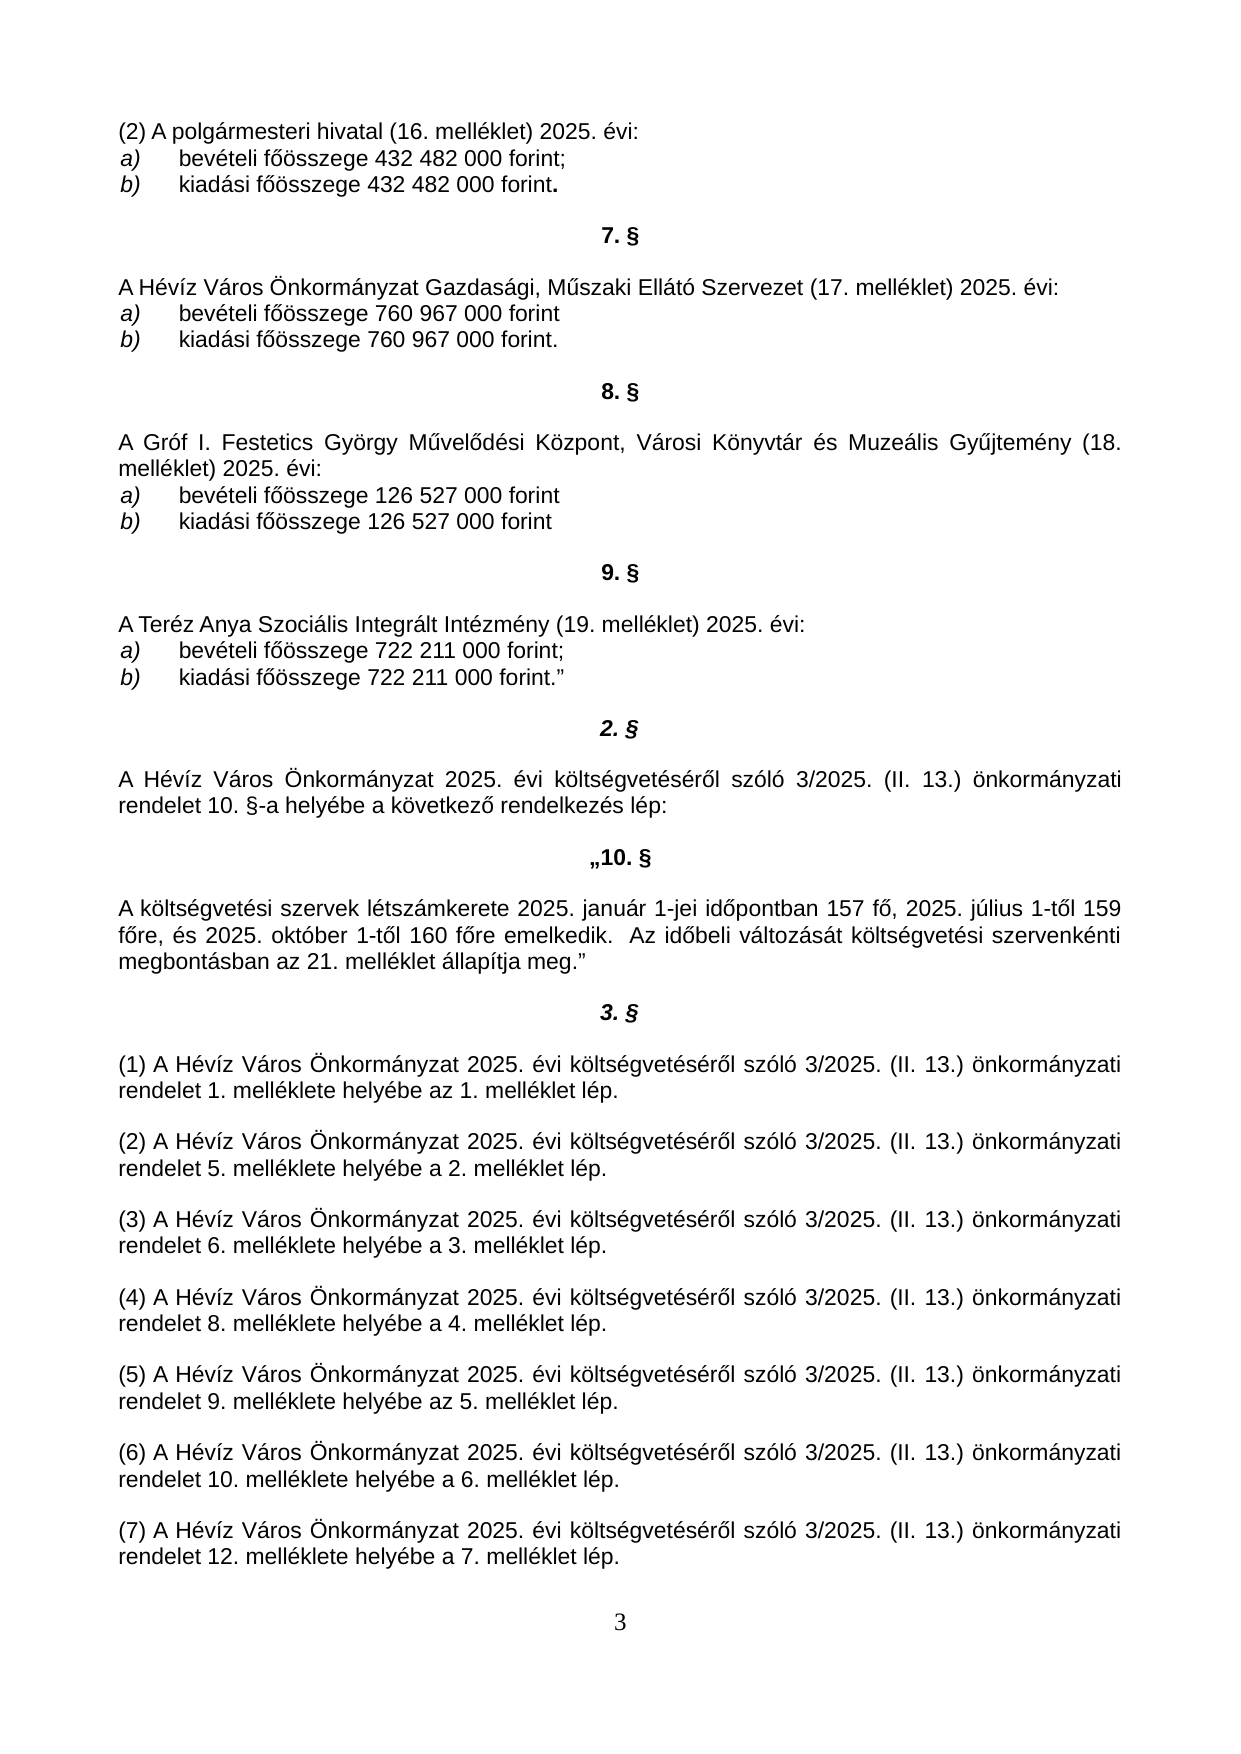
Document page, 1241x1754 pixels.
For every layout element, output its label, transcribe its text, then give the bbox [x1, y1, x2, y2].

text 9. § [118, 559, 1122, 586]
text (7) A Hévíz Város Önkormányzat 2025. évi költségvetéséről szóló 3/2025. (II. 13.) önkormányzati rendelet 12. melléklete helyébe a 7. melléklet lép. [118, 1517, 1122, 1569]
text (3) A Hévíz Város Önkormányzat 2025. évi költségvetéséről szóló 3/2025. (II. 13.) önkormányzati rendelet 6. melléklete helyébe a 3. melléklet lép. [118, 1206, 1122, 1259]
text b) kiadási főösszege 126 527 000 forint [120, 508, 1122, 534]
text a) bevételi főösszege 760 967 000 forint [120, 300, 1122, 326]
text 2. § [118, 715, 1122, 741]
text a) bevételi főösszege 432 482 000 forint; [120, 144, 1122, 171]
text (2) A Hévíz Város Önkormányzat 2025. évi költségvetéséről szóló 3/2025. (II. 13.) önkormányzati rendelet 5. melléklete helyébe a 2. melléklet lép. [118, 1128, 1122, 1181]
text (5) A Hévíz Város Önkormányzat 2025. évi költségvetéséről szóló 3/2025. (II. 13.) önkormányzati rendelet 9. melléklete helyébe az 5. melléklet lép. [118, 1361, 1122, 1414]
text „10. § [118, 844, 1122, 870]
text A Hévíz Város Önkormányzat 2025. évi költségvetéséről szóló 3/2025. (II. 13.) önkormányzati rendelet 10. §-a helyébe a következő rendelkezés lép: [118, 766, 1122, 819]
text a) bevételi főösszege 126 527 000 forint [120, 482, 1122, 508]
text 7. § [118, 222, 1122, 248]
text A költségvetési szervek létszámkerete 2025. január 1-jei időpontban 157 fő, 2025. július 1-től 159 főre, és 2025. október 1-től 160 főre emelkedik. Az időbeli változását költségvetési szervenkénti megbontásban az 21. melléklet állapítja meg.” [118, 895, 1122, 974]
text b) kiadási főösszege 432 482 000 forint. [120, 171, 1122, 197]
text A Hévíz Város Önkormányzat Gazdasági, Műszaki Ellátó Szervezet (17. melléklet) 2025. évi: [118, 273, 1122, 300]
text A Teréz Anya Szociális Integrált Intézmény (19. melléklet) 2025. évi: [118, 611, 1122, 637]
text b) kiadási főösszege 760 967 000 forint. [120, 326, 1122, 353]
text a) bevételi főösszege 722 211 000 forint; [120, 637, 1122, 663]
text 3. § [118, 999, 1122, 1026]
text 8. § [118, 378, 1122, 404]
text (4) A Hévíz Város Önkormányzat 2025. évi költségvetéséről szóló 3/2025. (II. 13.) önkormányzati rendelet 8. melléklete helyébe a 4. melléklet lép. [118, 1284, 1122, 1336]
text b) kiadási főösszege 722 211 000 forint.” [120, 663, 1122, 690]
text (1) A Hévíz Város Önkormányzat 2025. évi költségvetéséről szóló 3/2025. (II. 13.) önkormányzati rendelet 1. melléklete helyébe az 1. melléklet lép. [118, 1051, 1122, 1103]
text (6) A Hévíz Város Önkormányzat 2025. évi költségvetéséről szóló 3/2025. (II. 13.) önkormányzati rendelet 10. melléklete helyébe a 6. melléklet lép. [118, 1439, 1122, 1492]
text A Gróf I. Festetics György Művelődési Központ, Városi Könyvtár és Muzeális Gyűjtemény (18. melléklet) 2025. évi: [118, 429, 1122, 482]
text (2) A polgármesteri hivatal (16. melléklet) 2025. évi: [118, 118, 1122, 144]
